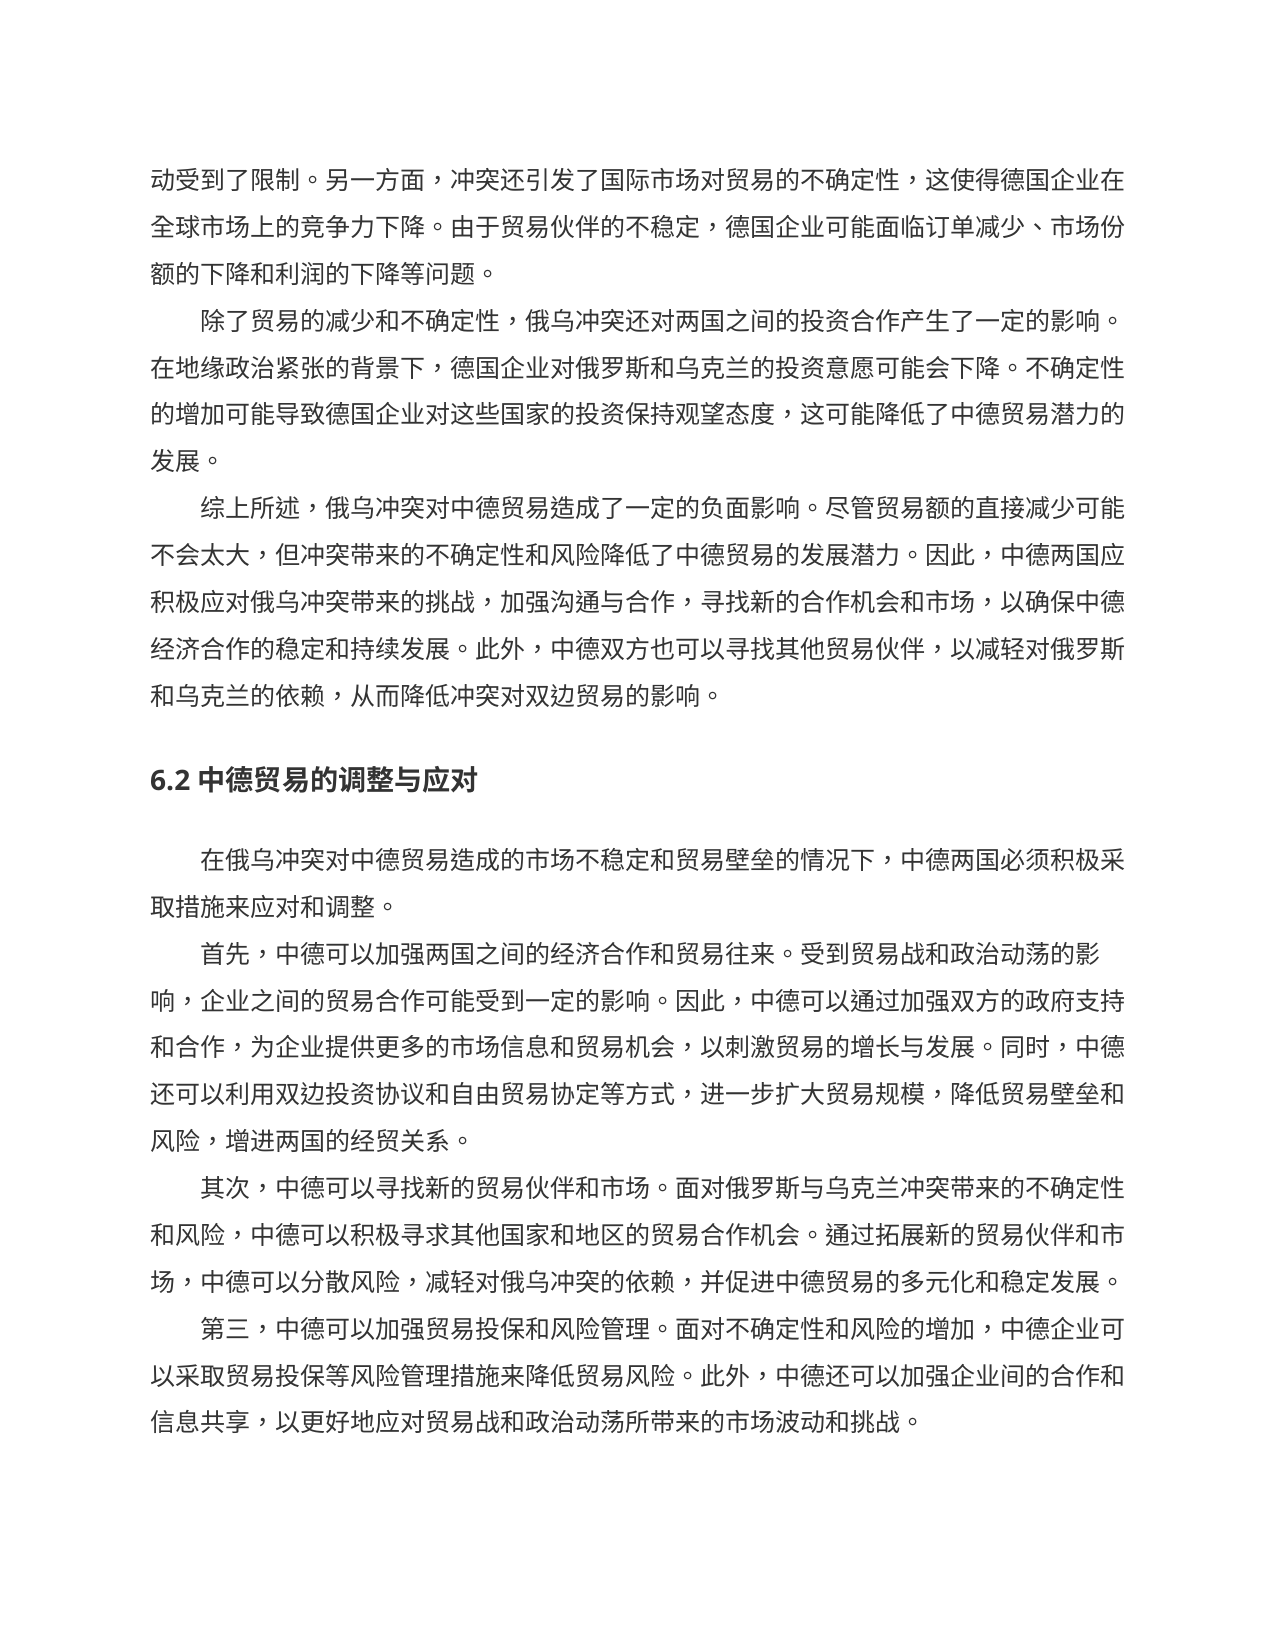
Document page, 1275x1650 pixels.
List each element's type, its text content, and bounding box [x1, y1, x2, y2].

text 除了贸易的减少和不确定性，俄乌冲突还对两国之间的投资合作产生了一定的影响。在地缘政治紧张的背景下，德国企业对俄罗斯和乌克兰的投资意愿可能会下降。不确定性的增加可能导致德国企业对这些国家的投资保持观望态度，这可能降低了中德贸易潜力的发展。 [150, 291, 1125, 478]
text 综上所述，俄乌冲突对中德贸易造成了一定的负面影响。尽管贸易额的直接减少可能不会太大，但冲突带来的不确定性和风险降低了中德贸易的发展潜力。因此，中德两国应积极应对俄乌冲突带来的挑战，加强沟通与合作，寻找新的合作机会和市场，以确保中德经济合作的稳定和持续发展。此外，中德双方也可以寻找其他贸易伙伴，以减轻对俄罗斯和乌克兰的依赖，从而降低冲突对双边贸易的影响。 [150, 478, 1125, 712]
text 在俄乌冲突对中德贸易造成的市场不稳定和贸易壁垒的情况下，中德两国必须积极采取措施来应对和调整。 [150, 830, 1125, 923]
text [150, 150, 1125, 291]
subtitle 6.2 中德贸易的调整与应对 [150, 744, 1125, 798]
text 第三，中德可以加强贸易投保和风险管理。面对不确定性和风险的增加，中德企业可以采取贸易投保等风险管理措施来降低贸易风险。此外，中德还可以加强企业间的合作和信息共享，以更好地应对贸易战和政治动荡所带来的市场波动和挑战。 [150, 1298, 1125, 1439]
text 其次，中德可以寻找新的贸易伙伴和市场。面对俄罗斯与乌克兰冲突带来的不确定性和风险，中德可以积极寻求其他国家和地区的贸易合作机会。通过拓展新的贸易伙伴和市场，中德可以分散风险，减轻对俄乌冲突的依赖，并促进中德贸易的多元化和稳定发展。 [150, 1158, 1125, 1298]
text 首先，中德可以加强两国之间的经济合作和贸易往来。受到贸易战和政治动荡的影响，企业之间的贸易合作可能受到一定的影响。因此，中德可以通过加强双方的政府支持和合作，为企业提供更多的市场信息和贸易机会，以刺激贸易的增长与发展。同时，中德还可以利用双边投资协议和自由贸易协定等方式，进一步扩大贸易规模，降低贸易壁垒和风险，增进两国的经贸关系。 [150, 923, 1125, 1158]
